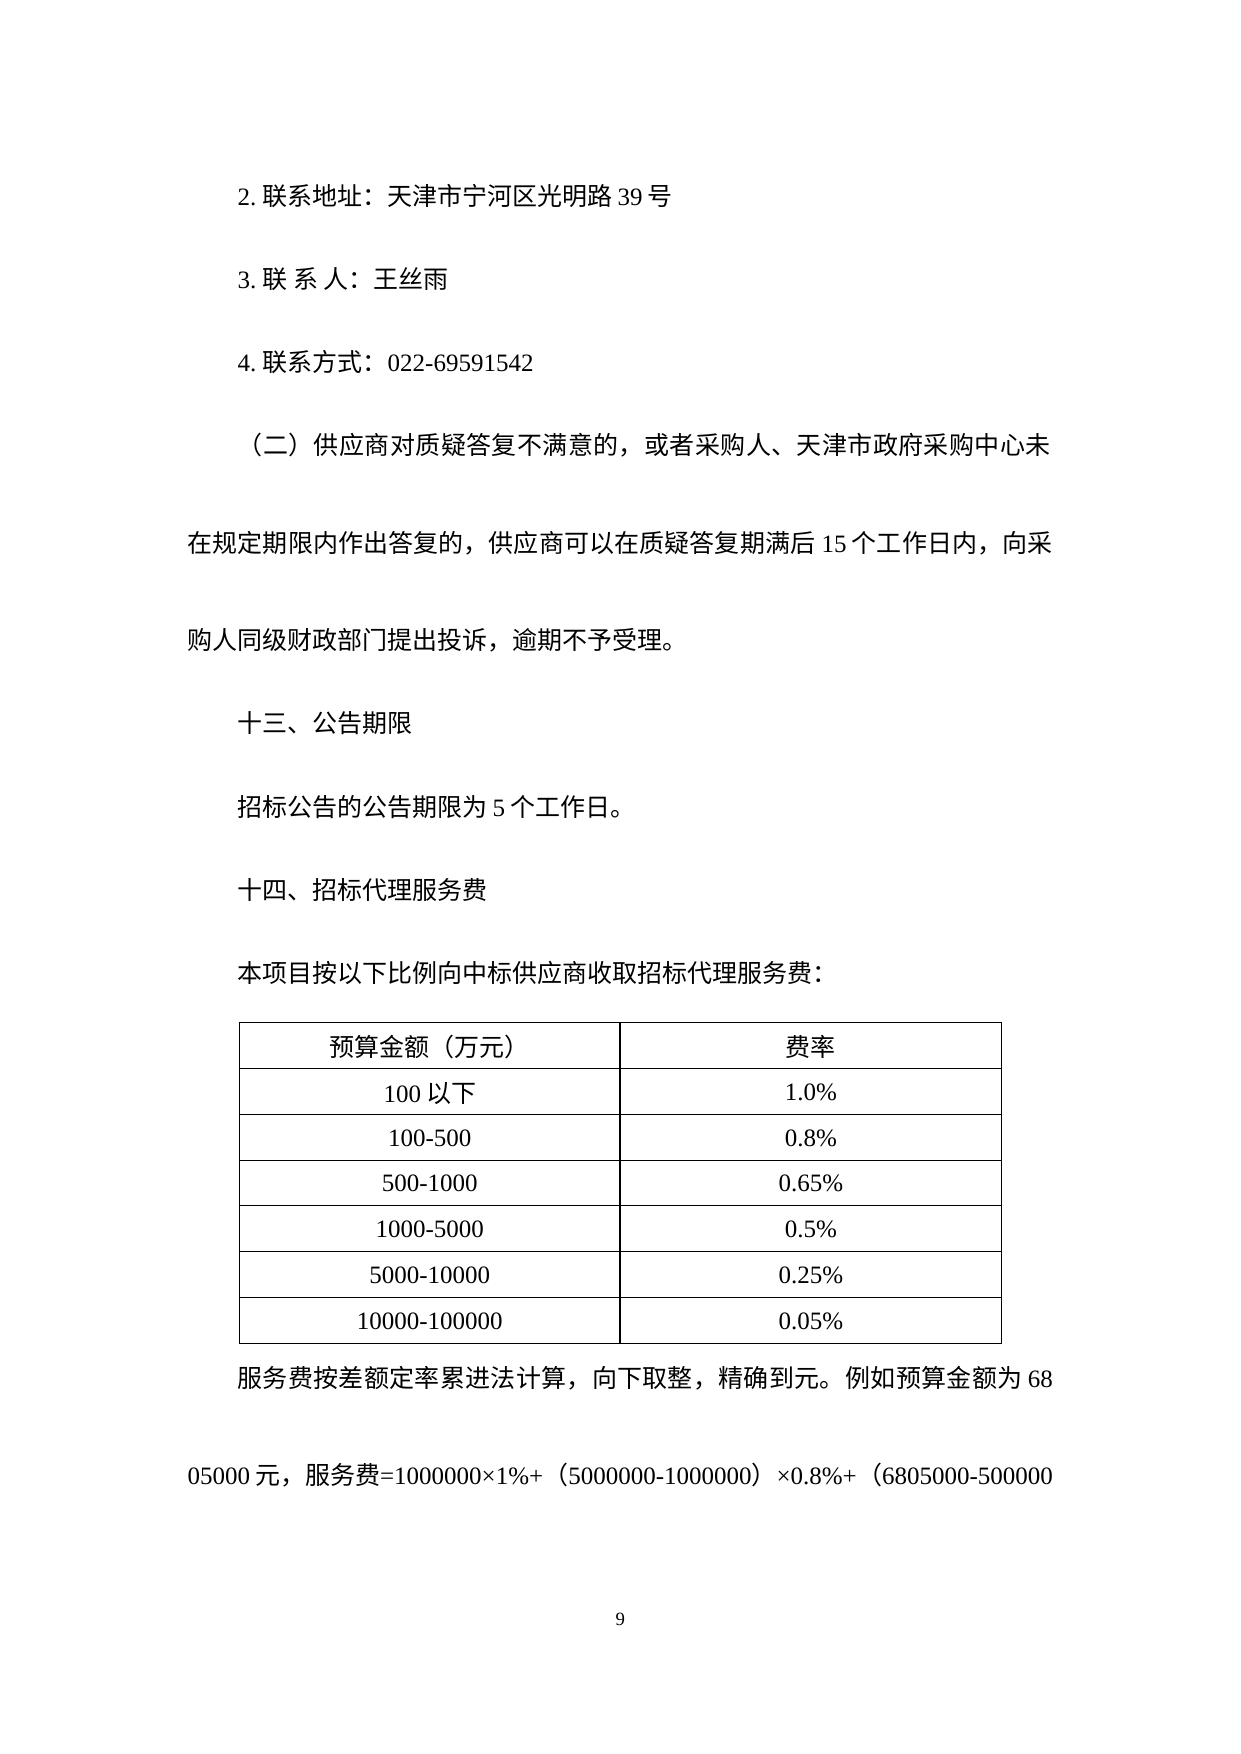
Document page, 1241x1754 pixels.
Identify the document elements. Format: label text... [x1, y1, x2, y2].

table_cell 0.25% [621, 1252, 1001, 1297]
table_header 费率 [621, 1023, 1001, 1068]
table_header 预算金额（万元） [240, 1023, 619, 1068]
table_cell 1000-5000 [240, 1206, 619, 1251]
table_cell 0.05% [621, 1298, 1001, 1343]
table_cell 0.5% [621, 1206, 1001, 1251]
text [187, 1344, 1053, 1506]
text （二）供应商对质疑答复不满意的，或者采购人、天津市政府采购中心未在规定期限内作出答复的，供应商可以在质疑答复期满后15个工作日内，向采购人同级财政部门提出投诉，逾期不予受理。 [187, 411, 1053, 671]
table_cell 1.0% [621, 1069, 1001, 1114]
table_cell 500-1000 [240, 1161, 619, 1205]
table_cell 10000-100000 [240, 1298, 619, 1343]
text 3. 联 系 人：王丝雨 [187, 245, 1053, 310]
text 4. 联系方式：022-69591542 [187, 328, 1053, 393]
text 本项目按以下比例向中标供应商收取招标代理服务费： [187, 939, 1053, 1004]
table_cell 0.65% [621, 1161, 1001, 1205]
table_cell 0.8% [621, 1115, 1001, 1159]
table_cell 5000-10000 [240, 1252, 619, 1297]
table_cell 100-500 [240, 1115, 619, 1159]
text 十三、公告期限 [187, 689, 1053, 754]
text 2. 联系地址：天津市宁河区光明路39号 [187, 162, 1053, 227]
table_cell 100以下 [240, 1069, 619, 1114]
text 十四、招标代理服务费 [187, 856, 1053, 921]
text 招标公告的公告期限为5个工作日。 [187, 773, 1053, 838]
